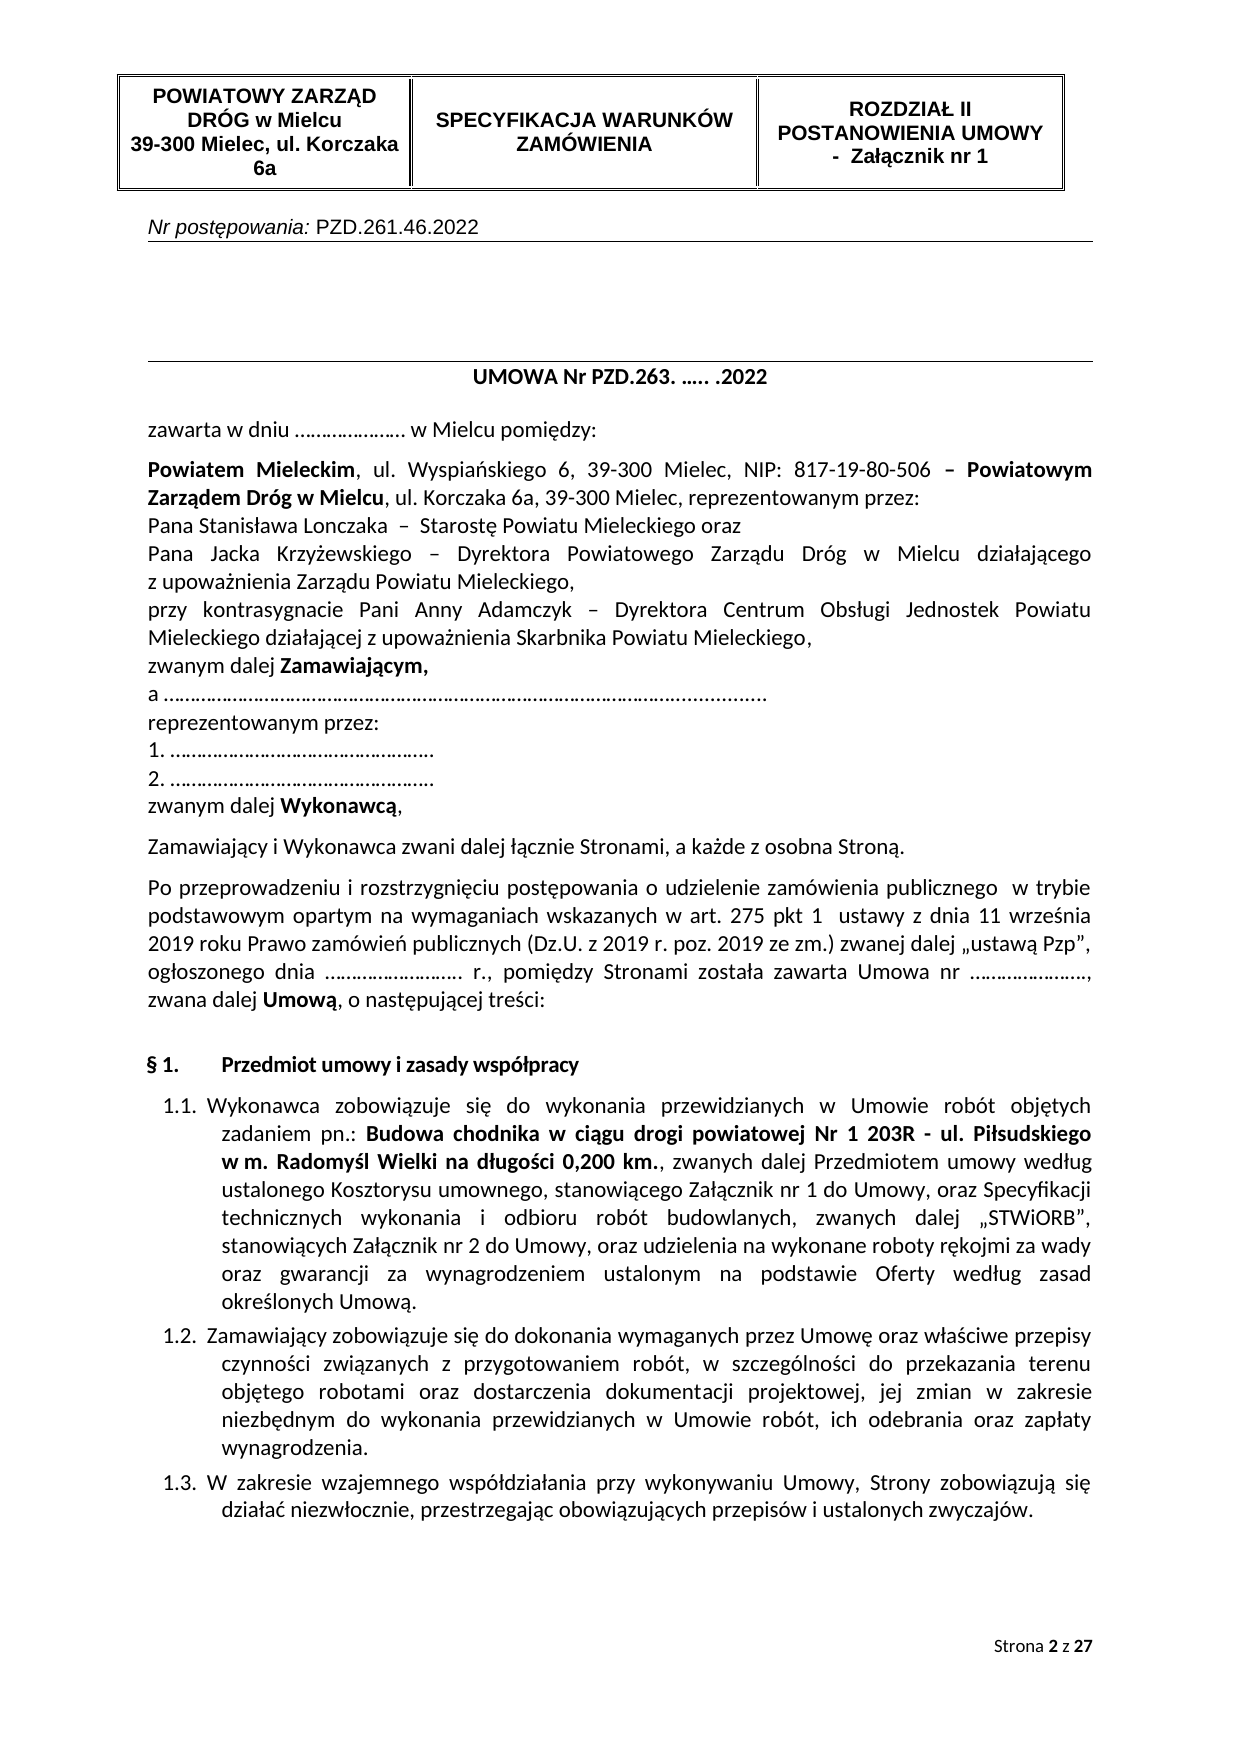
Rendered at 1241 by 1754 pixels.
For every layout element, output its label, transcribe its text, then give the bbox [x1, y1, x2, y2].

subtitle Wykonawca zobowiązuje się do wykonania przewidzianych w Umowie robót objętych zadaniem pn.: Budowa chodnika w ciągu drogi powiatowej Nr 1 203R - ul. Piłsudskiego w m. Radomyśl Wielki na długości 0,200 km., zwanych dalej Przedmiotem umowy według ustalonego Kosztorysu umownego, stanowiącego Załącznik nr 1 do Umowy, oraz Specyfikacji technicznych wykonania i odbioru robót budowlanych, zwanych dalej „STWiORB”, stanowiących Załącznik nr 2 do Umowy, oraz udzielenia na wykonane roboty rękojmi za wady oraz gwarancji za wynagrodzeniem ustalonym na podstawie Oferty według zasad określonych Umową. [162, 1091, 1093, 1315]
text Zamawiający i Wykonawca zwani dalej łącznie Stronami, a każde z osobna Stroną. [148, 832, 1093, 860]
subtitle W zakresie wzajemnego współdziałania przy wykonywaniu Umowy, Strony zobowiązują się działać niezwłocznie, przestrzegając obowiązujących przepisów i ustalonych zwyczajów. [162, 1468, 1093, 1524]
text reprezentowanym przez: [148, 708, 1093, 736]
text UMOWA Nr PZD.263. ….. .2022 [148, 362, 1093, 390]
text Po przeprowadzeniu i rozstrzygnięciu postępowania o udzielenie zamówienia publicznego w trybie podstawowym opartym na wymaganiach wskazanych w art. 275 pkt 1 ustawy z dnia 11 września 2019 roku Prawo zamówień publicznych (Dz.U. z 2019 r. poz. 2019 ze zm.) zwanej dalej „ustawą Pzp”, ogłoszonego dnia …………………….. r., pomiędzy Stronami została zawarta Umowa nr …………………., zwana dalej Umową, o następującej treści: [148, 873, 1093, 1013]
text zwanym dalej Zamawiającym, [148, 652, 1093, 679]
text 2. ………………………………………….. [148, 764, 1093, 792]
text przy kontrasygnacie Pani Anny Adamczyk – Dyrektora Centrum Obsługi Jednostek Powiatu Mieleckiego działającej z upoważnienia Skarbnika Powiatu Mieleckiego, [148, 596, 1093, 652]
subtitle Przedmiot umowy i zasady współpracy [162, 1050, 1093, 1078]
subtitle Zamawiający zobowiązuje się do dokonania wymaganych przez Umowę oraz właściwe przepisy czynności związanych z przygotowaniem robót, w szczególności do przekazania terenu objętego robotami oraz dostarczenia dokumentacji projektowej, jej zmian w zakresie niezbędnym do wykonania przewidzianych w Umowie robót, ich odebrania oraz zapłaty wynagrodzenia. [162, 1321, 1093, 1461]
text a ……………………………………………………………………………………................. [148, 679, 1093, 708]
text zwanym dalej Wykonawcą, [148, 792, 1093, 820]
text 1. ………………………………………….. [148, 736, 1093, 764]
text Pana Stanisława Lonczaka – Starostę Powiatu Mieleckiego oraz [148, 511, 1093, 539]
text zawarta w dniu ………………… w Mielcu pomiędzy: [148, 415, 1093, 443]
text Powiatem Mieleckim, ul. Wyspiańskiego 6, 39-300 Mielec, NIP: 817-19-80-506 – Powiatowym Zarządem Dróg w Mielcu, ul. Korczaka 6a, 39-300 Mielec, reprezentowanym przez: [148, 455, 1093, 511]
text Pana Jacka Krzyżewskiego – Dyrektora Powiatowego Zarządu Dróg w Mielcu działającego z upoważnienia Zarządu Powiatu Mieleckiego, [148, 539, 1093, 596]
